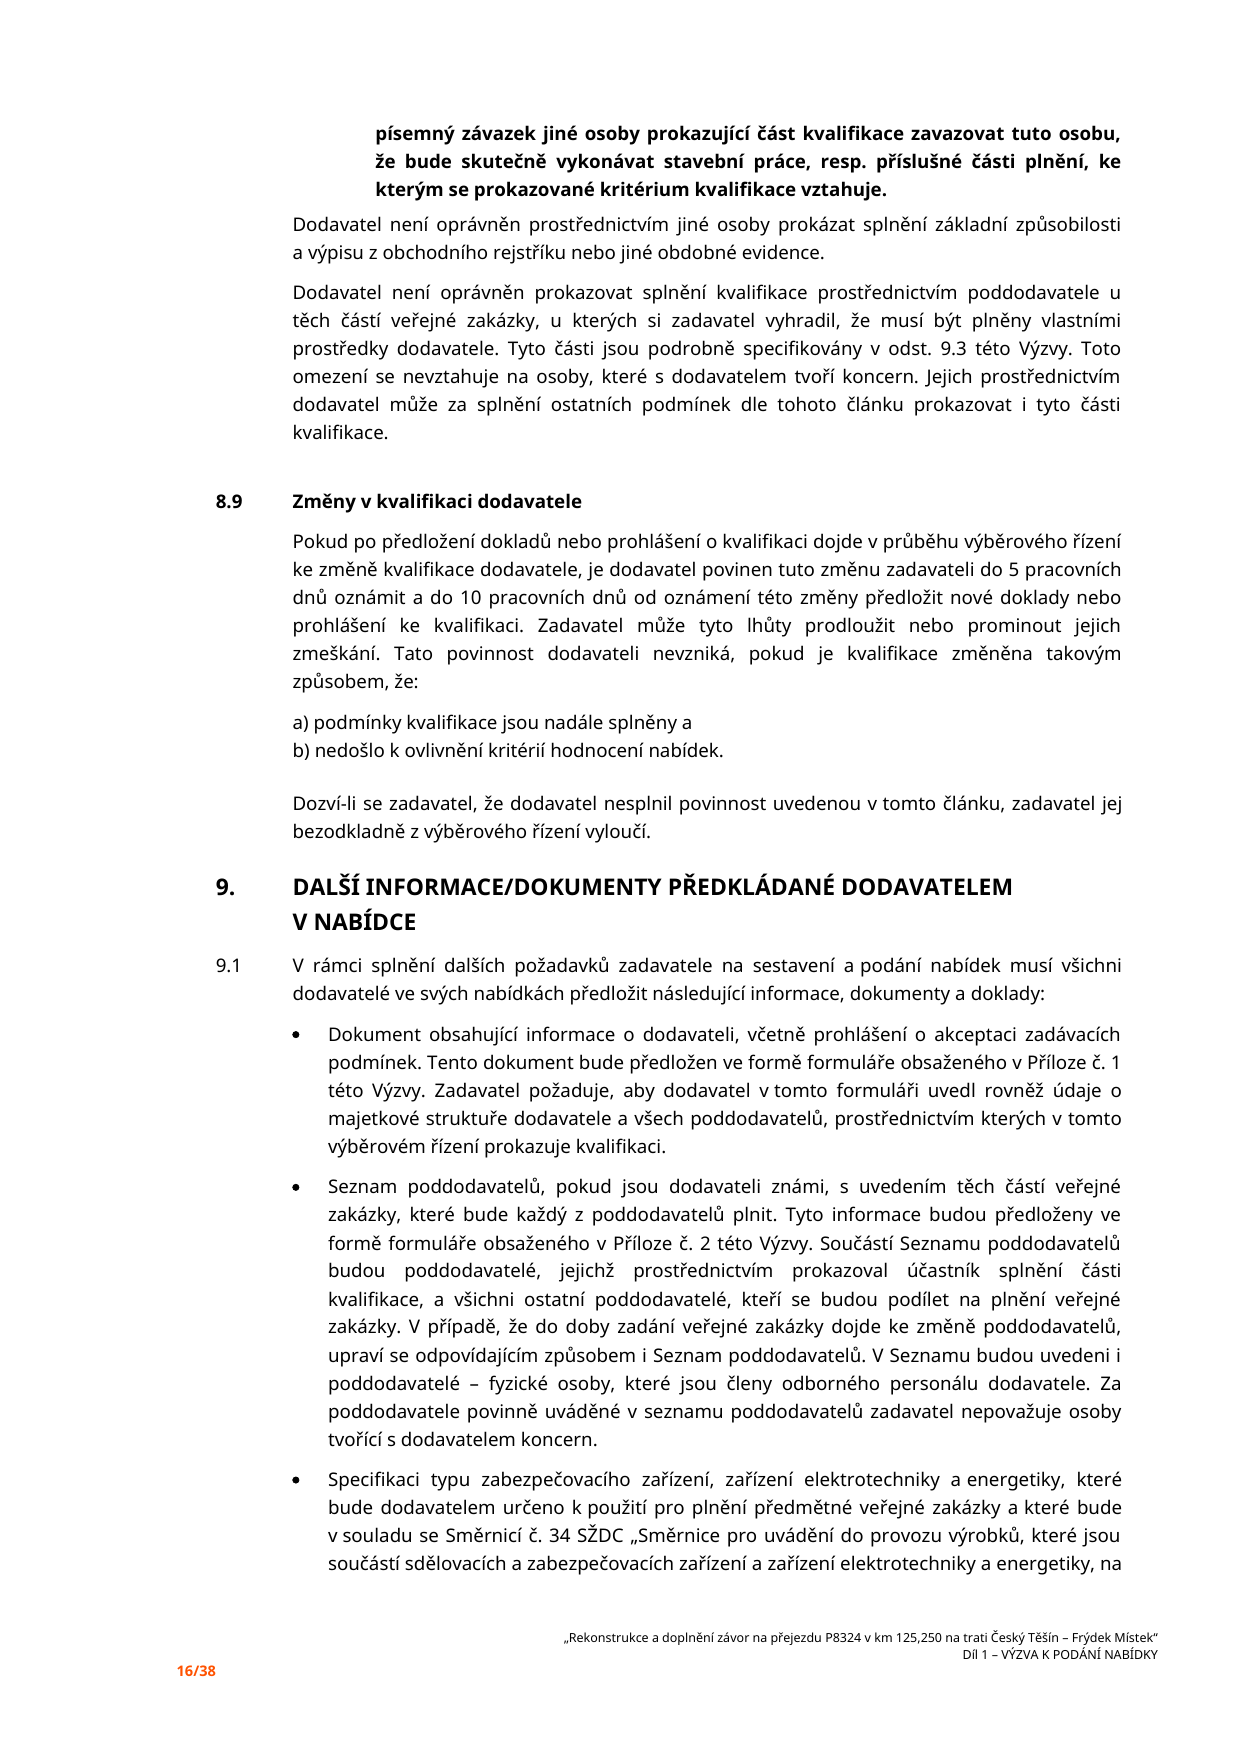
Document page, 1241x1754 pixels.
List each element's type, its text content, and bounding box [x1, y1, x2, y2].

text Dozví-li se zadavatel, že dodavatel nesplnil povinnost uvedenou v tomto článku, zadavatel jej bezodkladně z výběrového řízení vyloučí. [292, 790, 1122, 844]
text V rámci splnění dalších požadavků zadavatele na sestavení a podání nabídek musí všichni dodavatelé ve svých nabídkách předložit následující informace, dokumenty a doklady: [216, 953, 1122, 1006]
text Dodavatel není oprávněn prokazovat splnění kvalifikace prostřednictvím poddodavatele u těch částí veřejné zakázky, u kterých si zadavatel vyhradil, že musí být plněny vlastními prostředky dodavatele. Tyto části jsou podrobně specifikovány v odst. 9.3 této Výzvy. Toto omezení se nevztahuje na osoby, které s dodavatelem tvoří koncern. Jejich prostřednictvím dodavatel může za splnění ostatních podmínek dle tohoto článku prokazovat i tyto části kvalifikace. [292, 279, 1122, 445]
text Dodavatel není oprávněn prostřednictvím jiné osoby prokázat splnění základní způsobilosti a výpisu z obchodního rejstříku nebo jiné obdobné evidence. [292, 211, 1122, 264]
text Seznam poddodavatelů, pokud jsou dodavateli známi, s uvedením těch částí veřejné zakázky, které bude každý z poddodavatelů plnit. Tyto informace budou předloženy ve formě formuláře obsaženého v Příloze č. 2 této Výzvy. Součástí Seznamu poddodavatelů budou poddodavatelé, jejichž prostřednictvím prokazoval účastník splnění části kvalifikace, a všichni ostatní poddodavatelé, kteří se budou podílet na plnění veřejné zakázky. V případě, že do doby zadání veřejné zakázky dojde ke změně poddodavatelů, upraví se odpovídajícím způsobem i Seznam poddodavatelů. V Seznamu budou uvedeni i poddodavatelé – fyzické osoby, které jsou členy odborného personálu dodavatele. Za poddodavatele povinně uváděné v seznamu poddodavatelů zadavatel nepovažuje osoby tvořící s dodavatelem koncern. [292, 1174, 1122, 1451]
text Změny v kvalifikaci dodavatele [216, 488, 1122, 514]
text a) podmínky kvalifikace jsou nadále splněny a [292, 709, 1122, 735]
text DALŠÍ INFORMACE/DOKUMENTY PŘEDKLÁDANÉ DODAVATELEM V NABÍDCE [216, 871, 1122, 937]
text Pokud po předložení dokladů nebo prohlášení o kvalifikaci dojde v průběhu výběrového řízení ke změně kvalifikace dodavatele, je dodavatel povinen tuto změnu zadavateli do 5 pracovních dnů oznámit a do 10 pracovních dnů od oznámení této změny předložit nové doklady nebo prohlášení ke kvalifikaci. Zadavatel může tyto lhůty prodloužit nebo prominout jejich zmeškání. Tato povinnost dodavateli nevzniká, pokud je kvalifikace změněna takovým způsobem, že: [292, 529, 1122, 694]
text b) nedošlo k ovlivnění kritérií hodnocení nabídek. [292, 737, 1122, 763]
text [292, 1466, 1122, 1576]
text Dokument obsahující informace o dodavateli, včetně prohlášení o akceptaci zadávacích podmínek. Tento dokument bude předložen ve formě formuláře obsaženého v Příloze č. 1 této Výzvy. Zadavatel požaduje, aby dodavatel v tomto formuláři uvedl rovněž údaje o majetkové struktuře dodavatele a všech poddodavatelů, prostřednictvím kterých v tomto výběrovém řízení prokazuje kvalifikaci. [292, 1021, 1122, 1159]
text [328, 121, 1122, 202]
